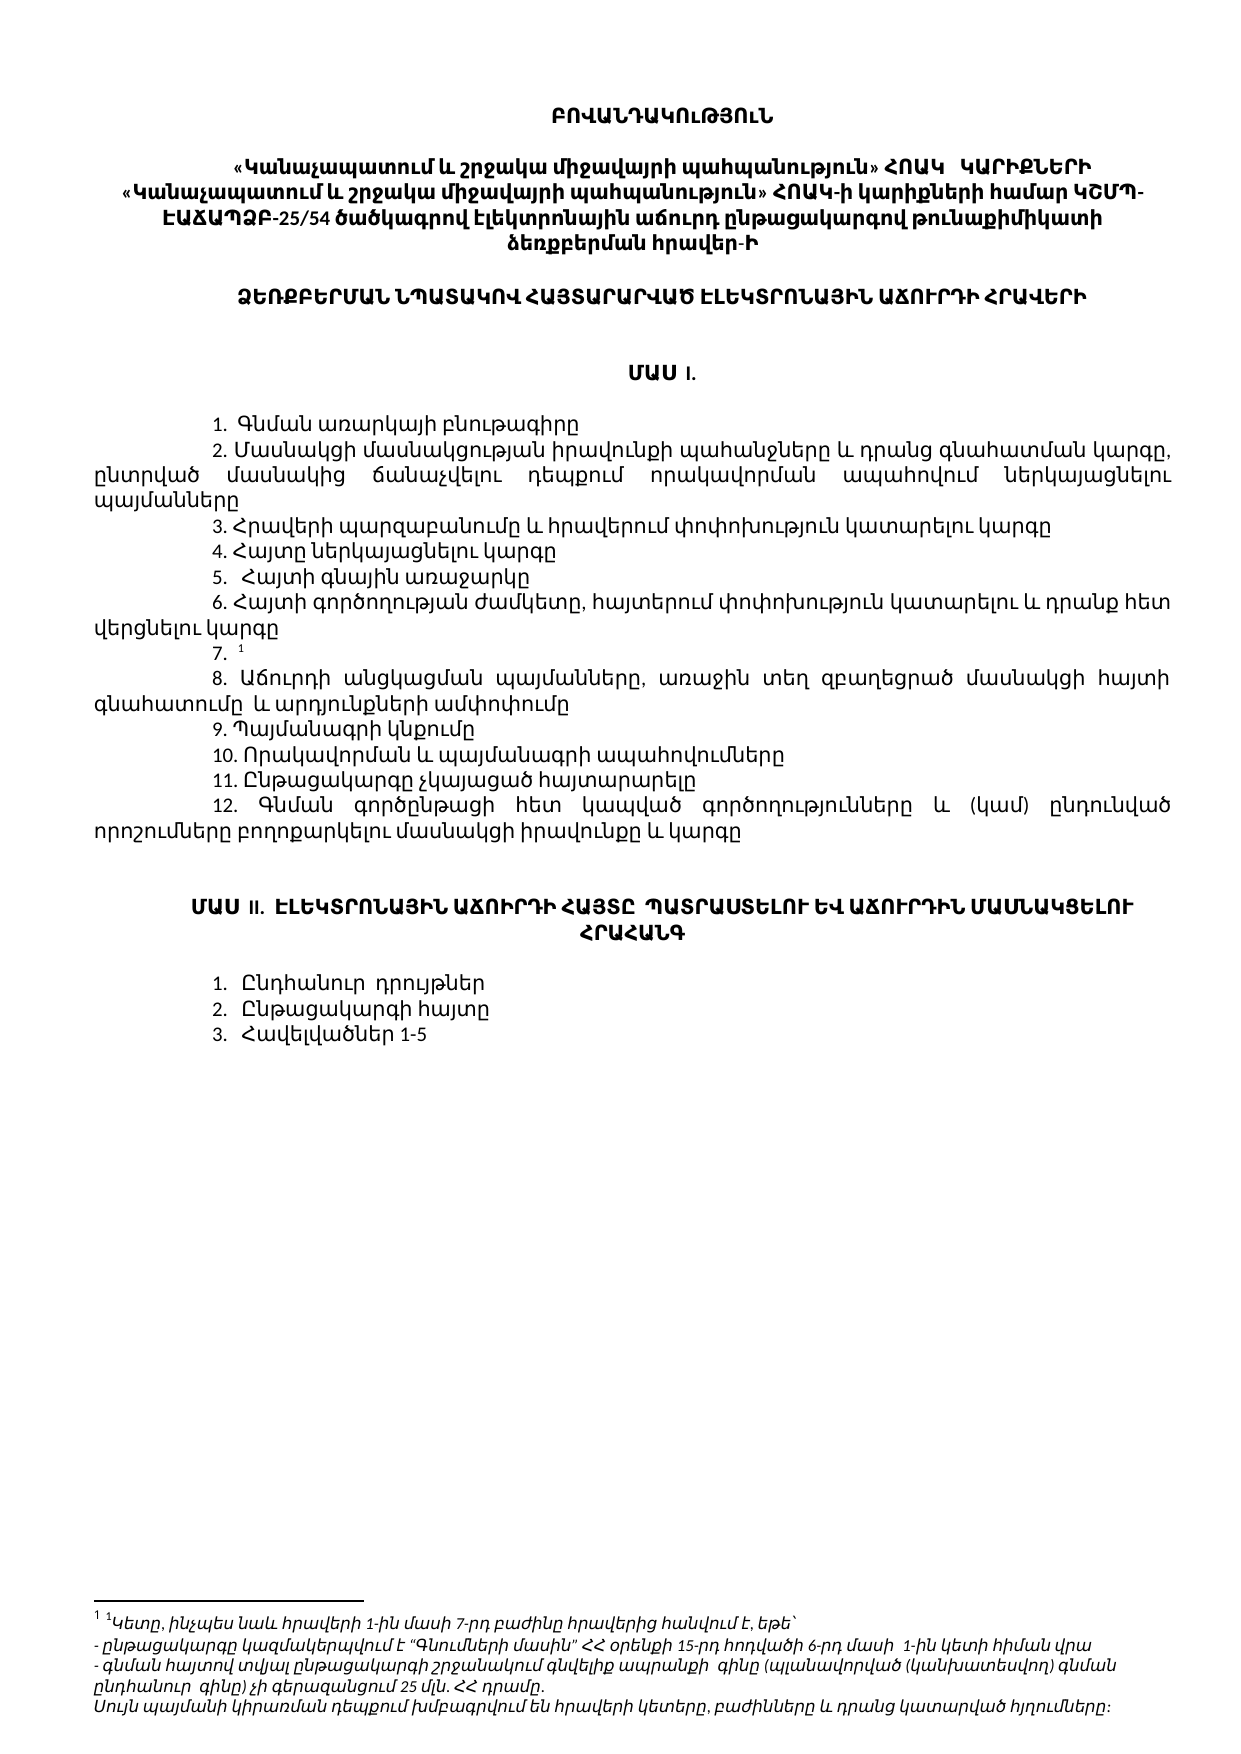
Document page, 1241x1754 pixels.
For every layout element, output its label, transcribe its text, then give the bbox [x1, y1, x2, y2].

text 10. Որակավորման և պայմանագրի ապահովումները [94, 742, 1171, 767]
text 5. Հայտի գնային առաջարկը [94, 564, 1171, 589]
text 6. Հայտի գործողության ժամկետը, հայտերում փոփոխություն կատարելու և դրանք հետ վերցնելու կարգը [94, 589, 1171, 640]
text ԲՈՎԱՆԴԱԿՈւԹՅՈւՆ [94, 103, 1171, 128]
text ՁԵՌՔԲԵՐՄԱՆ ՆՊԱՏԱԿՈՎ ՀԱՅՏԱՐԱՐՎԱԾ ԷԼԵԿՏՐՈՆԱՅԻՆ ԱՃՈՒՐԴԻ ՀՐԱՎԵՐԻ [94, 284, 1171, 310]
text ՄԱՍ II. ԷԼԵԿՏՐՈՆԱՅԻՆ ԱՃՈԻՐԴԻ ՀԱՅՏԸ ՊԱՏՐԱՍՏԵԼՈՒ ԵՎ ԱՃՈՒՐԴԻՆ ՄԱՍՆԱԿՑԵԼՈՒ ՀՐԱՀԱՆԳ [94, 894, 1171, 945]
text 11. Ընթացակարգը չկայացած հայտարարելը [94, 767, 1171, 793]
text 3. Հավելվածներ 1-5 [94, 1021, 1171, 1047]
text 1. Գնման առարկայի բնութագիրը [94, 411, 1171, 437]
text 3. Հրավերի պարզաբանումը և հրավերում փոփոխություն կատարելու կարգը [94, 513, 1171, 538]
text «Կանաչապատում և շրջակա միջավայրի պահպանություն» ՀՈԱԿ ԿԱՐԻՔՆԵՐԻ «Կանաչապատում և շրջակա միջավայրի պահպանություն» ՀՈԱԿ-ի կարիքների համար ԿՇՄՊ-ԷԱՃԱՊՁԲ-25/54 ծածկագրով էլեկտրոնային աճուրդ ընթացակարգով թունաքիմիկատի ձեռքբերման հրավեր-Ի [94, 154, 1171, 256]
text 9. Պայմանագրի կնքումը [94, 716, 1171, 742]
text 2. Մասնակցի մասնակցության իրավունքի պահանջները և դրանց գնահատման կարգը, ընտրված մասնակից ճանաչվելու դեպքում որակավորման ապահովում ներկայացնելու պայմանները [94, 437, 1171, 513]
text 7. 1 [94, 640, 1171, 666]
text 4. Հայտը ներկայացնելու կարգը [94, 538, 1171, 564]
text 12. Գնման գործընթացի հետ կապված գործողությունները և (կամ) ընդունված որոշումները բողոքարկելու մասնակցի իրավունքը և կարգը [94, 793, 1171, 843]
text 2. Ընթացակարգի հայտը [94, 996, 1171, 1021]
text 1. Ընդհանուր դրույթներ [94, 971, 1171, 996]
text ՄԱՍ I. [94, 361, 1171, 386]
text 8. Աճուրդի անցկացման պայմանները, առաջին տեղ զբաղեցրած մասնակցի հայտի գնահատումը և արդյունքների ամփոփումը [94, 666, 1171, 716]
